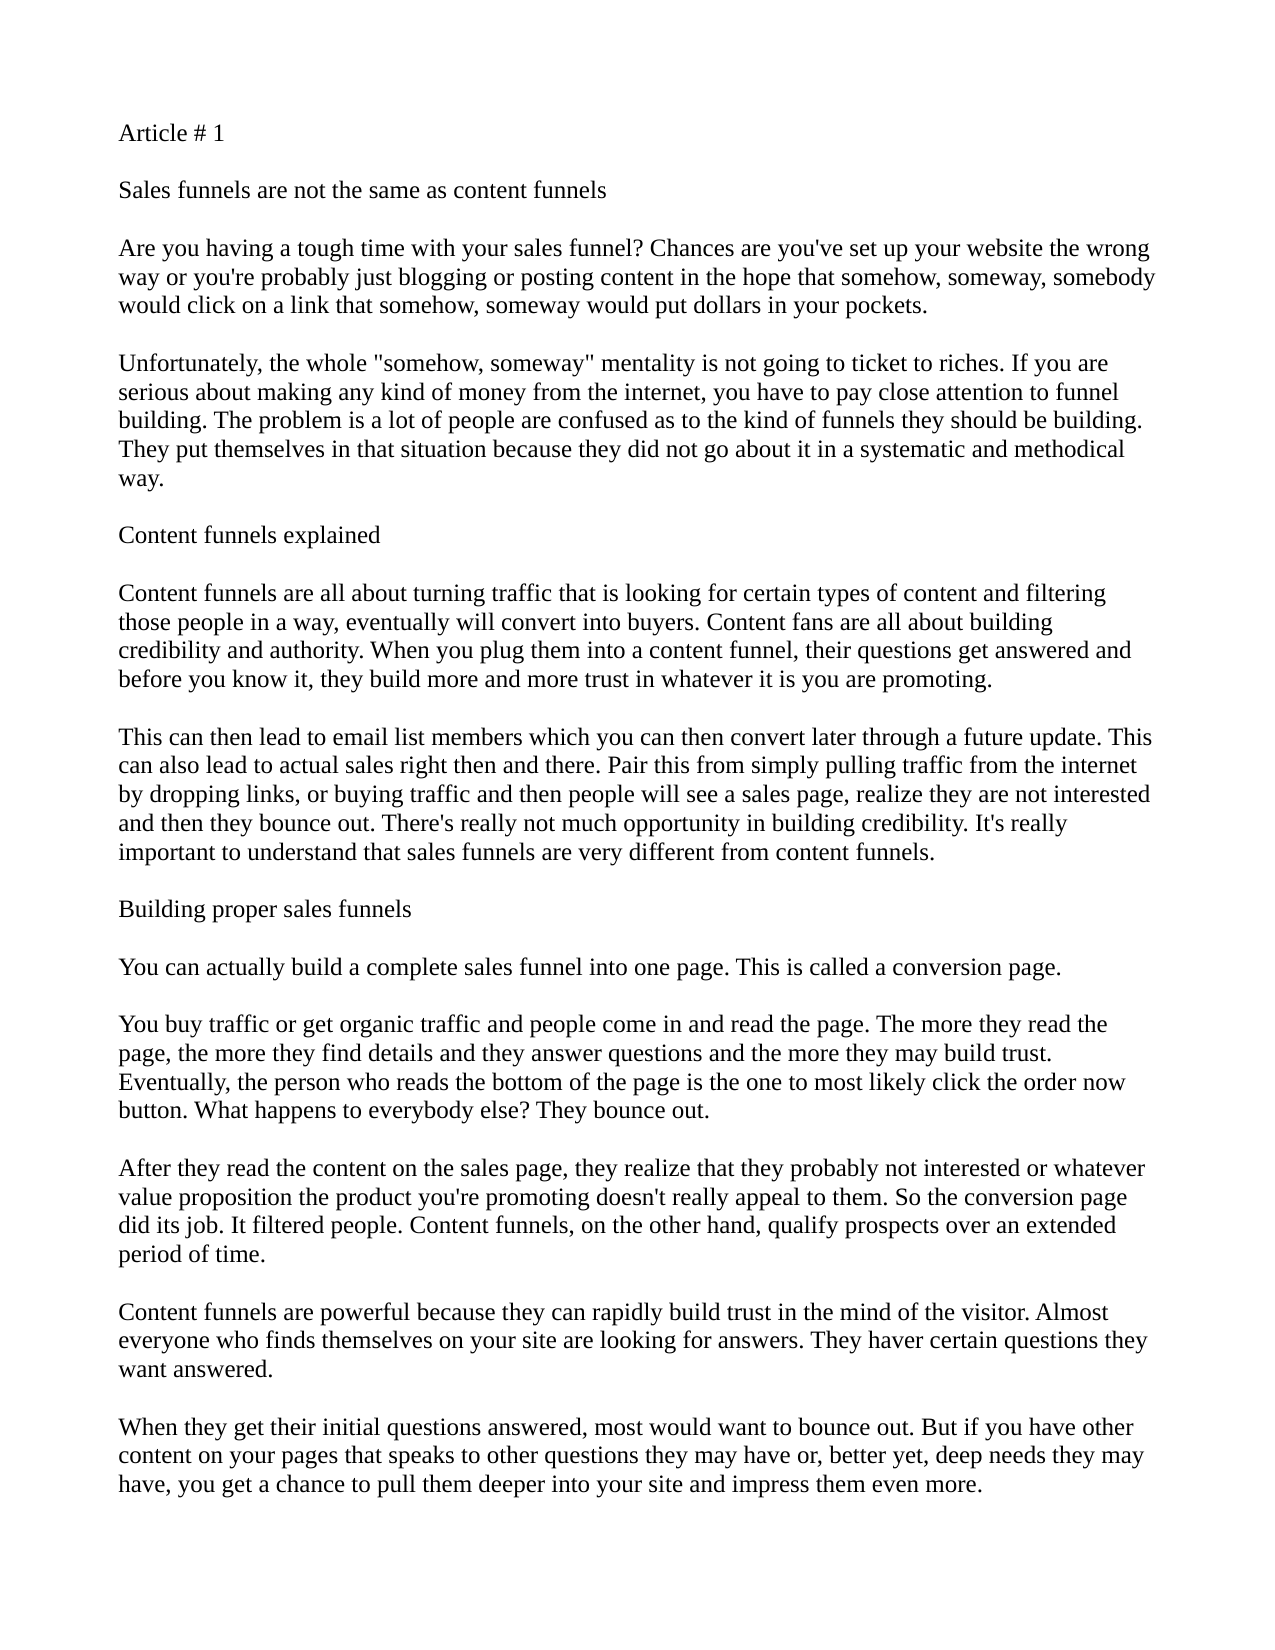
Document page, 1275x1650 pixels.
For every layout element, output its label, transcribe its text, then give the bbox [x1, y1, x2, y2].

text After they read the content on the sales page, they realize that they probably not interested or whatever value proposition the product you're promoting doesn't really appeal to them. So the conversion page did its job. It filtered people. Content funnels, on the other hand, qualify prospects over an extended period of time. [118, 1153, 1157, 1268]
text Building proper sales funnels [118, 894, 1157, 923]
text When they get their initial questions answered, most would want to bounce out. But if you have other content on your pages that speaks to other questions they may have or, better yet, deep needs they may have, you get a chance to pull them deeper into your site and impress them even more. [118, 1383, 1157, 1498]
text Content funnels explained [118, 521, 1157, 549]
text This can then lead to email list members which you can then convert later through a future update. This can also lead to actual sales right then and there. Pair this from simply pulling traffic from the internet by dropping links, or buying traffic and then people will see a sales page, realize they are not interested and then they bounce out. There's really not much opportunity in building credibility. It's really important to understand that sales funnels are very different from content funnels. [118, 722, 1157, 866]
text Unfortunately, the whole "somehow, someway" mentality is not going to ticket to riches. If you are serious about making any kind of money from the internet, you have to pay close attention to funnel building. The problem is a lot of people are confused as to the kind of funnels they should be building. They put themselves in that situation because they did not go about it in a systematic and methodical way. [118, 348, 1157, 492]
text Content funnels are all about turning traffic that is looking for certain types of content and filtering those people in a way, eventually will convert into buyers. Content fans are all about building credibility and authority. When you plug them into a content funnel, their questions get answered and before you know it, they build more and more trust in whatever it is you are promoting. [118, 578, 1157, 693]
text You buy traffic or get organic traffic and people come in and read the page. The more they read the page, the more they find details and they answer questions and the more they may build trust. Eventually, the person who reads the bottom of the page is the one to most likely click the order now button. What happens to everybody else? They bounce out. [118, 1009, 1157, 1124]
text Are you having a tough time with your sales funnel? Chances are you've set up your website the wrong way or you're probably just blogging or posting content in the hope that somehow, someway, somebody would click on a link that somehow, someway would put dollars in your pockets. [118, 233, 1157, 319]
text You can actually build a complete sales funnel into one page. This is called a conversion page. [118, 952, 1157, 981]
text Content funnels are powerful because they can rapidly build trust in the mind of the visitor. Almost everyone who finds themselves on your site are looking for answers. They haver certain questions they want answered. [118, 1297, 1157, 1383]
text Sales funnels are not the same as content funnels [118, 176, 1157, 204]
text Article # 1 [118, 118, 1157, 147]
